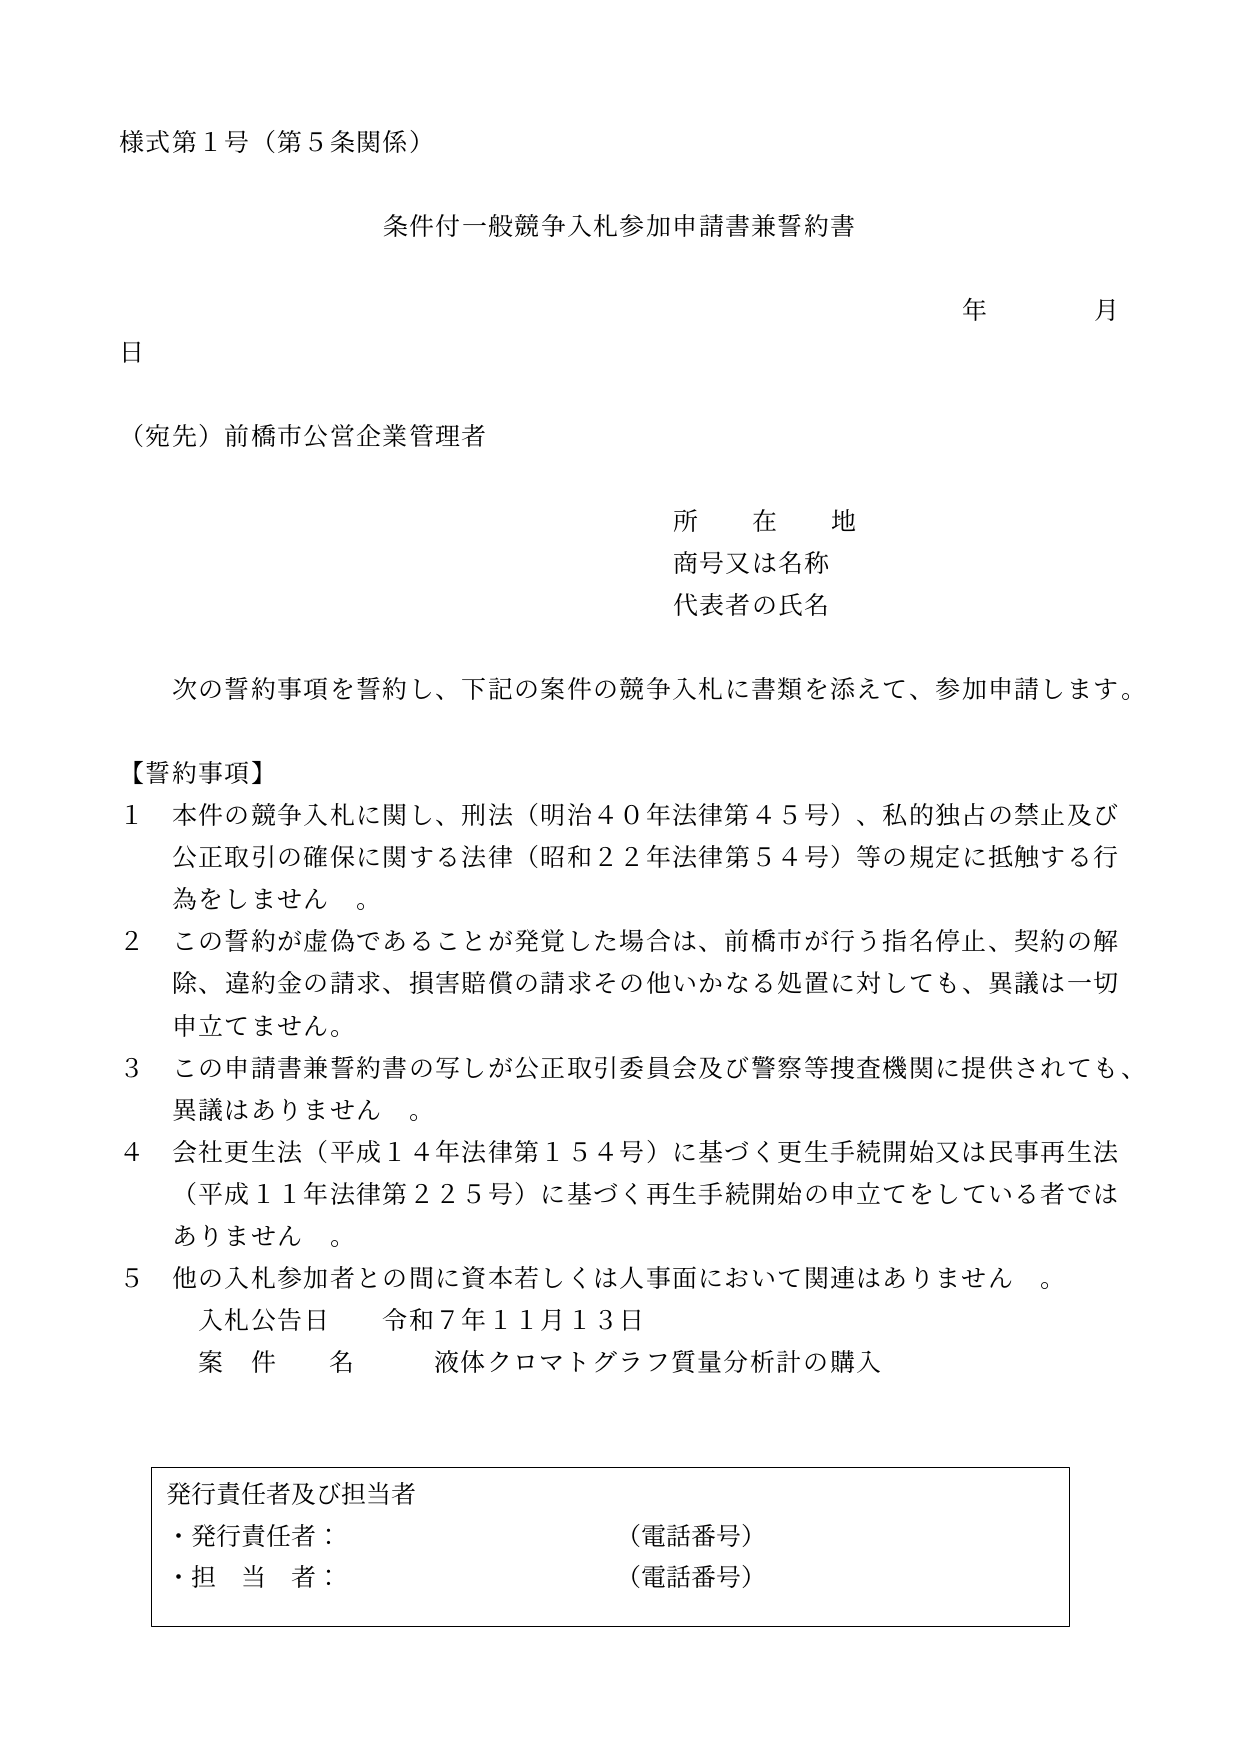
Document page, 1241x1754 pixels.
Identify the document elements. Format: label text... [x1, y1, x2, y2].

text ４ 会社更生法（平成１４年法律第１５４号）に基づく更生手続開始又は民事再生法（平成１１年法律第２２５号）に基づく再生手続開始の申立てをしている者ではありません。 [119, 1129, 1121, 1256]
text １ 本件の競争入札に関し、刑法（明治４０年法律第４５号）、私的独占の禁止及び公正取引の確保に関する法律（昭和２２年法律第５４号）等の規定に抵触する行為をしません。 [119, 793, 1121, 919]
text ５ 他の入札参加者との間に資本若しくは人事面において関連はありません。 入札公告日 令和７年１１月１３日 [119, 1256, 1121, 1340]
text ２ この誓約が虚偽であることが発覚した場合は、前橋市が行う指名停止、契約の解除、違約金の請求、損害賠償の請求その他いかなる処置に対しても、異議は一切申立てません。 [119, 919, 1121, 1045]
text ３ この申請書兼誓約書の写しが公正取引委員会及び警察等捜査機関に提供されても、異議はありません。 [119, 1045, 1121, 1129]
text 【誓約事項】 [119, 751, 1121, 793]
text 所 在 地 [648, 498, 1121, 540]
text 様式第１号（第５条関係） [119, 119, 1121, 162]
text 年 月 日 [119, 288, 1121, 372]
text （宛先）前橋市公営企業管理者 [119, 414, 1121, 456]
text 代表者の氏名 [648, 582, 1121, 624]
text 案件名 液体クロマトグラフ質量分析計の購入 [172, 1340, 1121, 1382]
text 条件付一般競争入札参加申請書兼誓約書 [119, 204, 1121, 246]
text 商号又は名称 [648, 540, 1121, 582]
text 次の誓約事項を誓約し、下記の案件の競争入札に書類を添えて、参加申請します。 [119, 667, 1121, 709]
